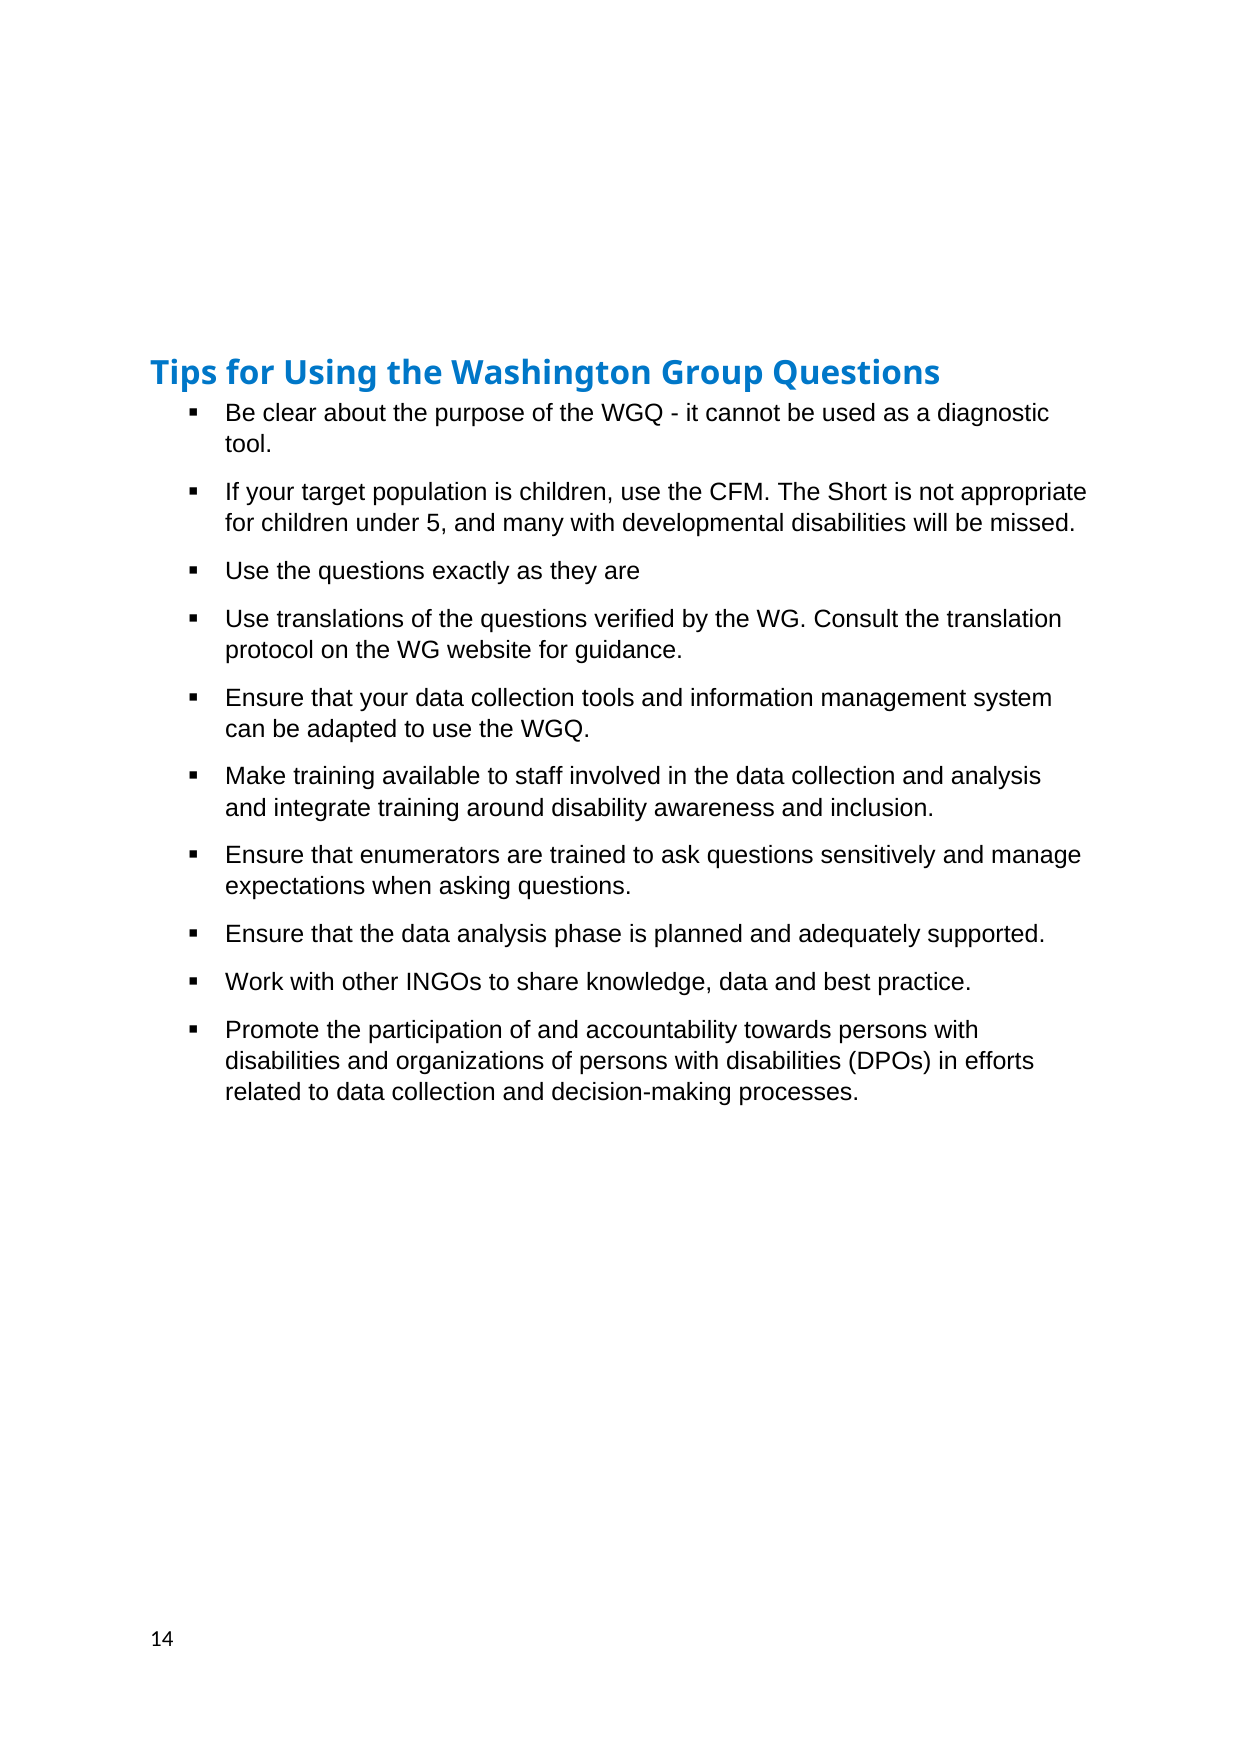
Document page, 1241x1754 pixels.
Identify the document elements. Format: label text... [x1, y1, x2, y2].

list Promote the participation of and accountability towards persons with disabilities and organizations of persons with disabilities (DPOs) in efforts related to data collection and decision-making processes. [187, 1015, 1090, 1106]
list Ensure that enumerators are trained to ask questions sensitively and manage expectations when asking questions. [187, 840, 1090, 900]
subtitle Tips for Using the Washington Group Questions [150, 349, 1090, 394]
list Use the questions exactly as they are [187, 556, 1090, 585]
list Be clear about the purpose of the WGQ - it cannot be used as a diagnostic tool. [187, 398, 1090, 458]
list If your target population is children, use the CFM. The Short is not appropriate for children under 5, and many with developmental disabilities will be missed. [187, 477, 1090, 537]
list Ensure that the data analysis phase is planned and adequately supported. [187, 919, 1090, 948]
list Ensure that your data collection tools and information management system can be adapted to use the WGQ. [187, 682, 1090, 742]
list Work with other INGOs to share knowledge, data and best practice. [187, 967, 1090, 996]
list Use translations of the questions verified by the WG. Consult the translation protocol on the WG website for guidance. [187, 604, 1090, 663]
list Make training available to staff involved in the data collection and analysis and integrate training around disability awareness and inclusion. [187, 761, 1090, 821]
